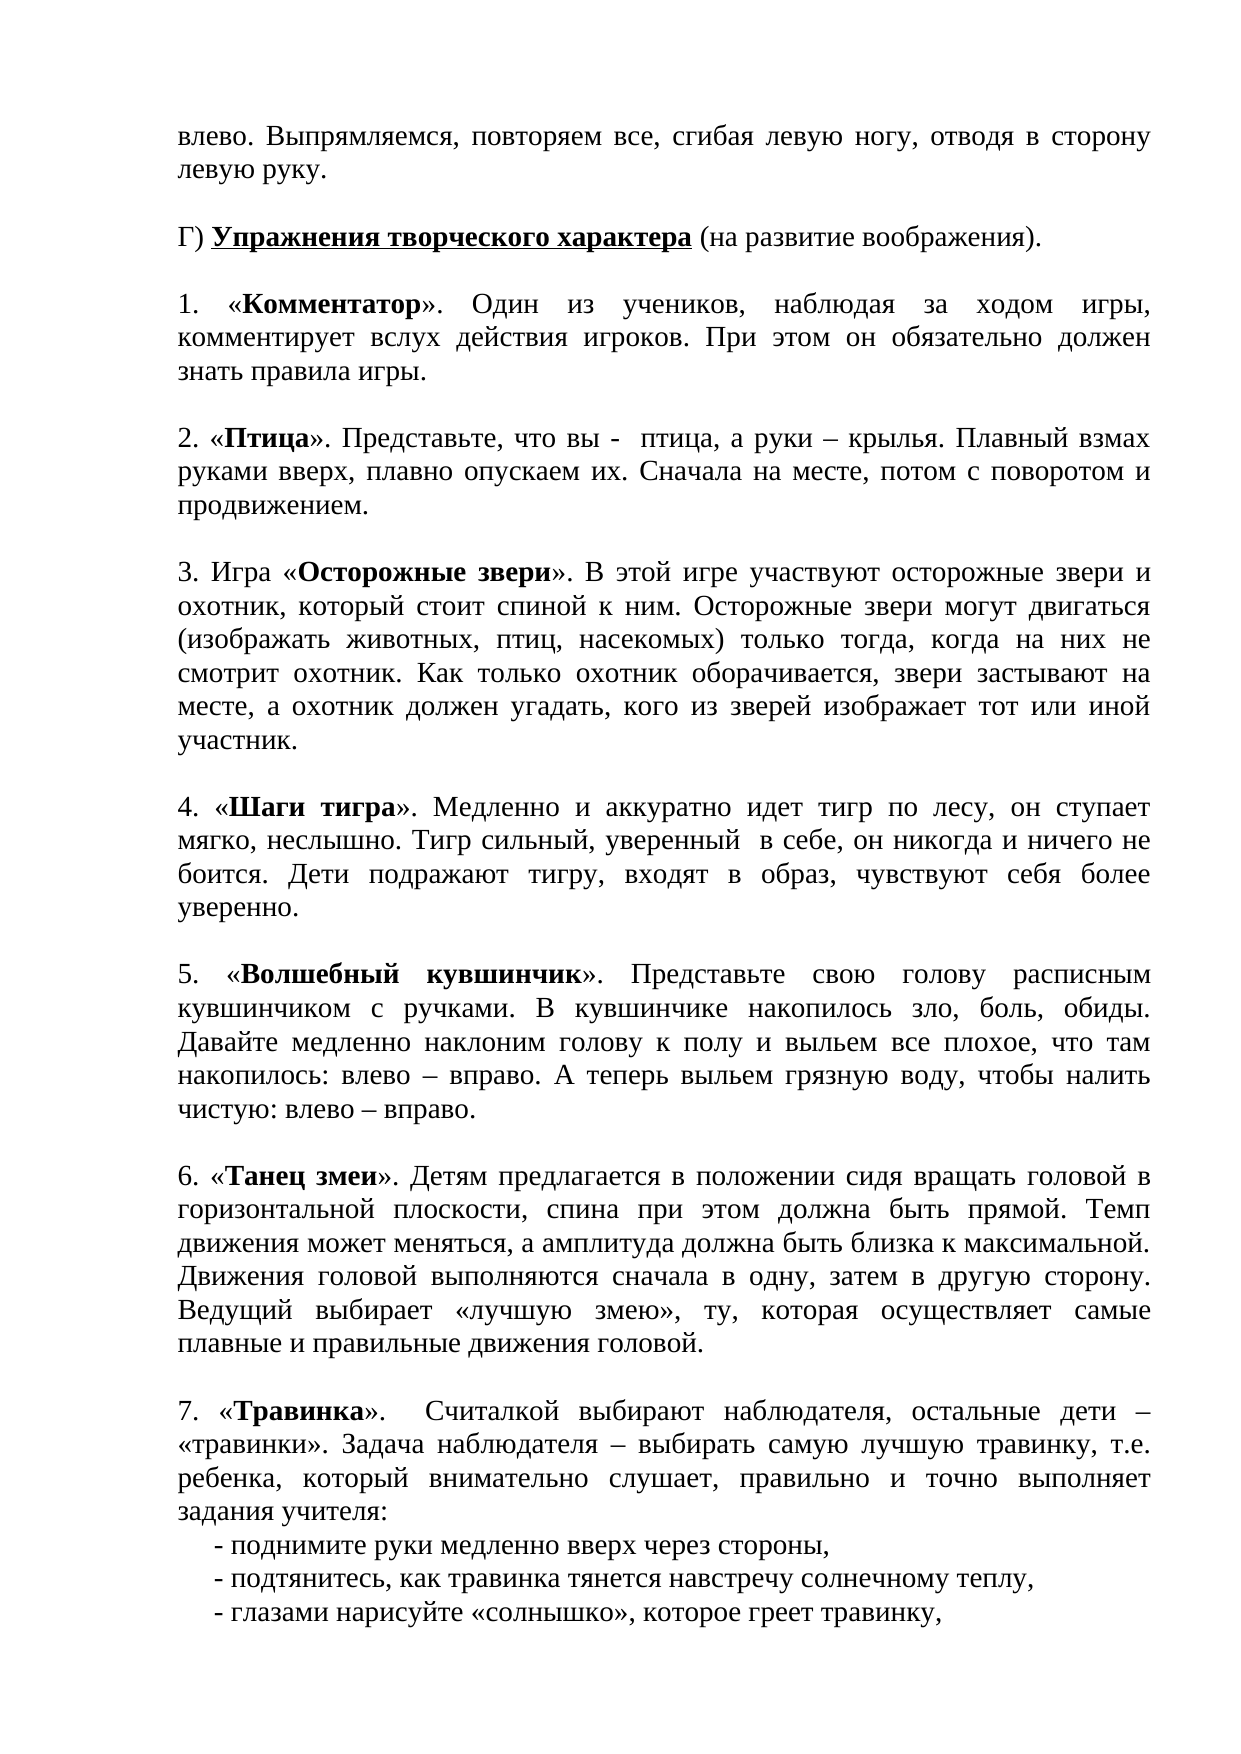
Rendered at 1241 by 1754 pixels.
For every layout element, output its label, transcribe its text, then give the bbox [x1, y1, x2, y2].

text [177, 118, 1152, 185]
text 3. Игра «Осторожные звери». В этой игре участвуют осторожные звери и охотник, который стоит спиной к ним. Осторожные звери могут двигаться (изображать животных, птиц, насекомых) только тогда, когда на них не смотрит охотник. Как только охотник оборачивается, звери застывают на месте, а охотник должен угадать, кого из зверей изображает тот или иной участник. [177, 554, 1152, 755]
text 2. «Птица». Представьте, что вы - птица, а руки – крылья. Плавный взмах руками вверх, плавно опускаем их. Сначала на месте, потом с поворотом и продвижением. [177, 420, 1152, 521]
text 6. «Танец змеи». Детям предлагается в положении сидя вращать головой в горизонтальной плоскости, спина при этом должна быть прямой. Темп движения может меняться, а амплитуда должна быть близка к максимальной. Движения головой выполняются сначала в одну, затем в другую сторону. Ведущий выбирает «лучшую змею», ту, которая осуществляет самые плавные и правильные движения головой. [177, 1158, 1152, 1359]
text - глазами нарисуйте «солнышко», которое греет травинку, [177, 1594, 1152, 1627]
text 4. «Шаги тигра». Медленно и аккуратно идет тигр по лесу, он ступает мягко, неслышно. Тигр сильный, уверенный в себе, он никогда и ничего не боится. Дети подражают тигру, входят в образ, чувствуют себя более уверенно. [177, 789, 1152, 923]
text 7. «Травинка». Считалкой выбирают наблюдателя, остальные дети – «травинки». Задача наблюдателя – выбирать самую лучшую травинку, т.е. ребенка, который внимательно слушает, правильно и точно выполняет задания учителя: [177, 1393, 1152, 1527]
text - подтянитесь, как травинка тянется навстречу солнечному теплу, [177, 1560, 1152, 1594]
text 5. «Волшебный кувшинчик». Представьте свою голову расписным кувшинчиком с ручками. В кувшинчике накопилось зло, боль, обиды. Давайте медленно наклоним голову к полу и выльем все плохое, что там накопилось: влево – вправо. А теперь выльем грязную воду, чтобы налить чистую: влево – вправо. [177, 957, 1152, 1124]
text 1. «Комментатор». Один из учеников, наблюдая за ходом игры, комментирует вслух действия игроков. При этом он обязательно должен знать правила игры. [177, 286, 1152, 386]
text Г) Упражнения творческого характера (на развитие воображения). [177, 219, 1152, 252]
text - поднимите руки медленно вверх через стороны, [177, 1527, 1152, 1560]
